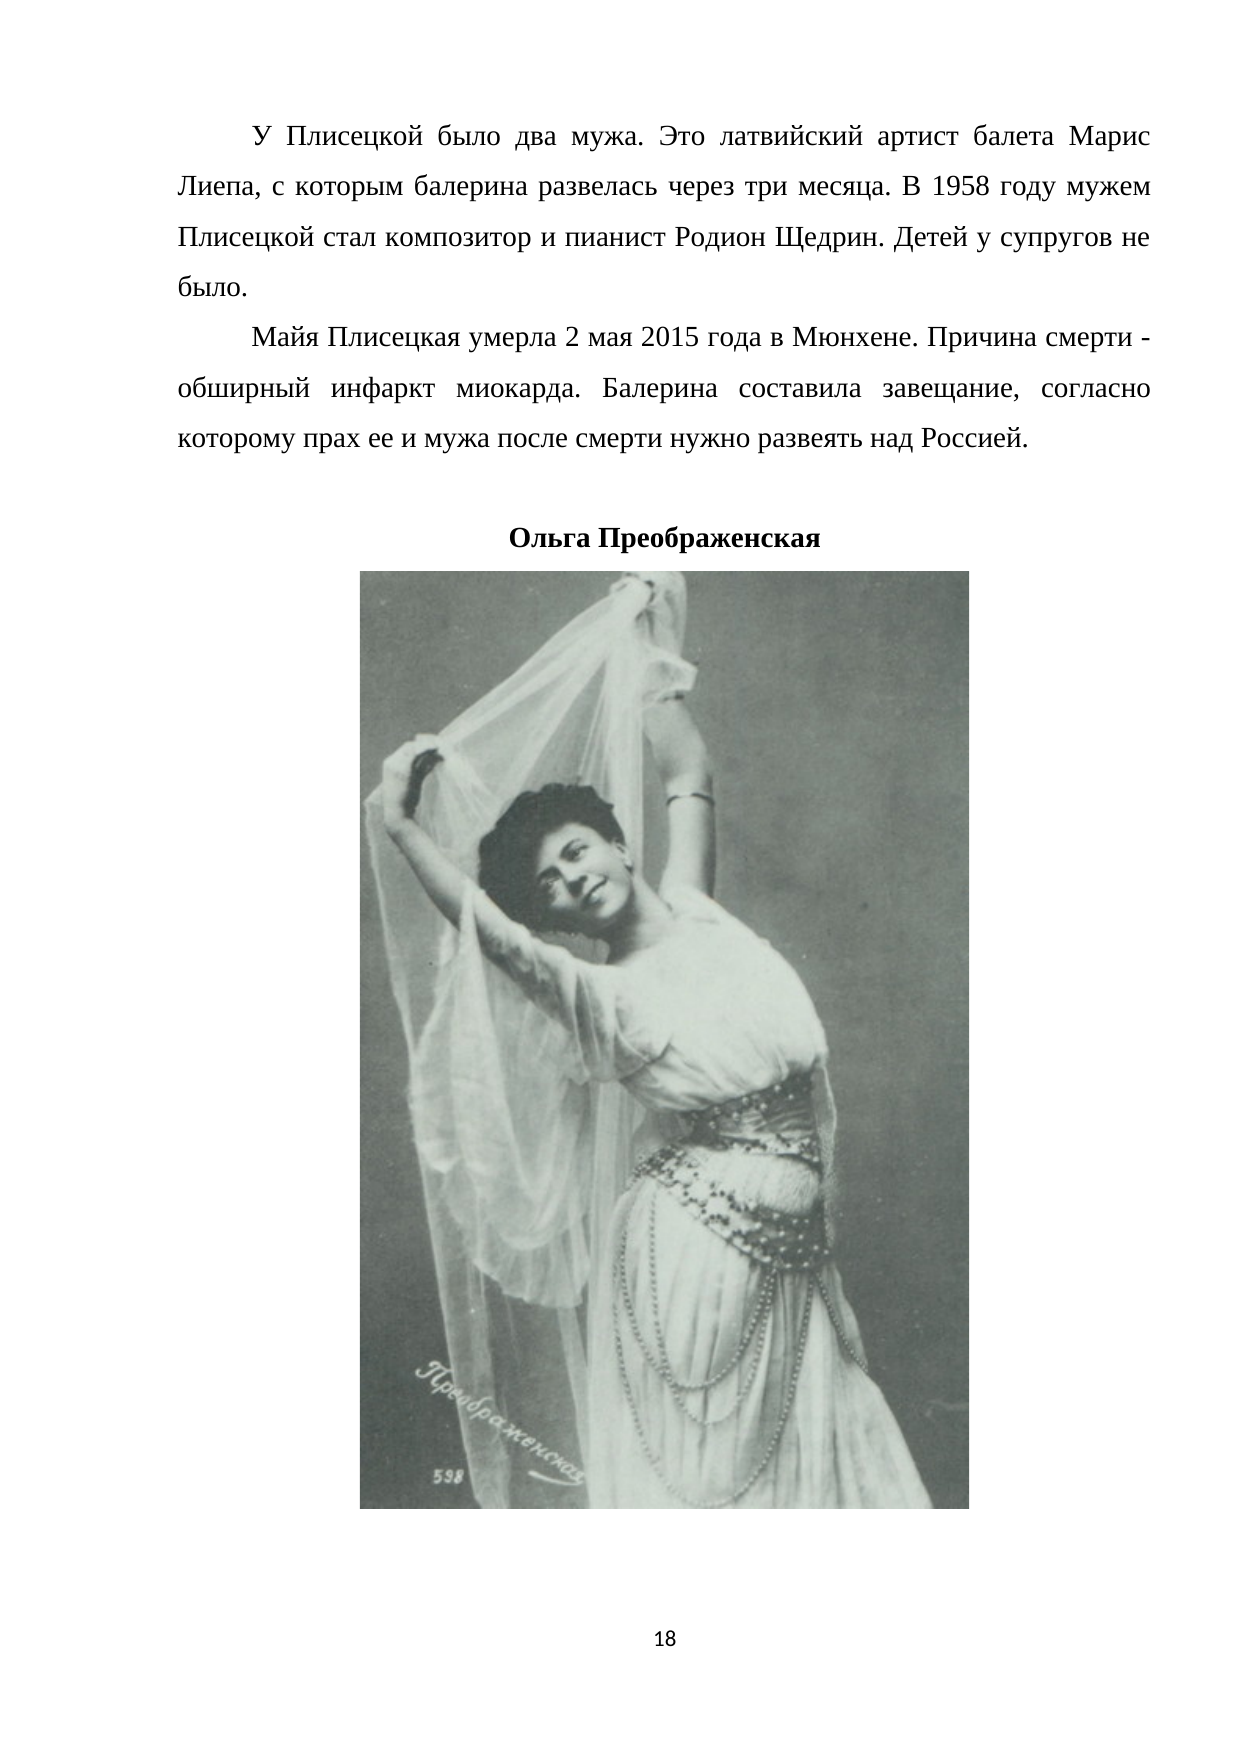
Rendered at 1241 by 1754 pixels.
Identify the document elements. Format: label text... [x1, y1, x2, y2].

text Майя Плисецкая умерла 2 мая 2015 года в Мюнхене. Причина смерти - обширный инфаркт миокарда. Балерина составила завещание, согласно которому прах ее и мужа после смерти нужно развеять над Россией. [177, 319, 1152, 453]
text Ольга Преображенская [177, 521, 1152, 554]
picture [359, 571, 970, 1509]
text У Плисецкой было два мужа. Это латвийский артист балета Марис Лиепа, с которым балерина развелась через три месяца. В 1958 году мужем Плисецкой стал композитор и пианист Родион Щедрин. Детей у супругов не было. [177, 118, 1152, 303]
